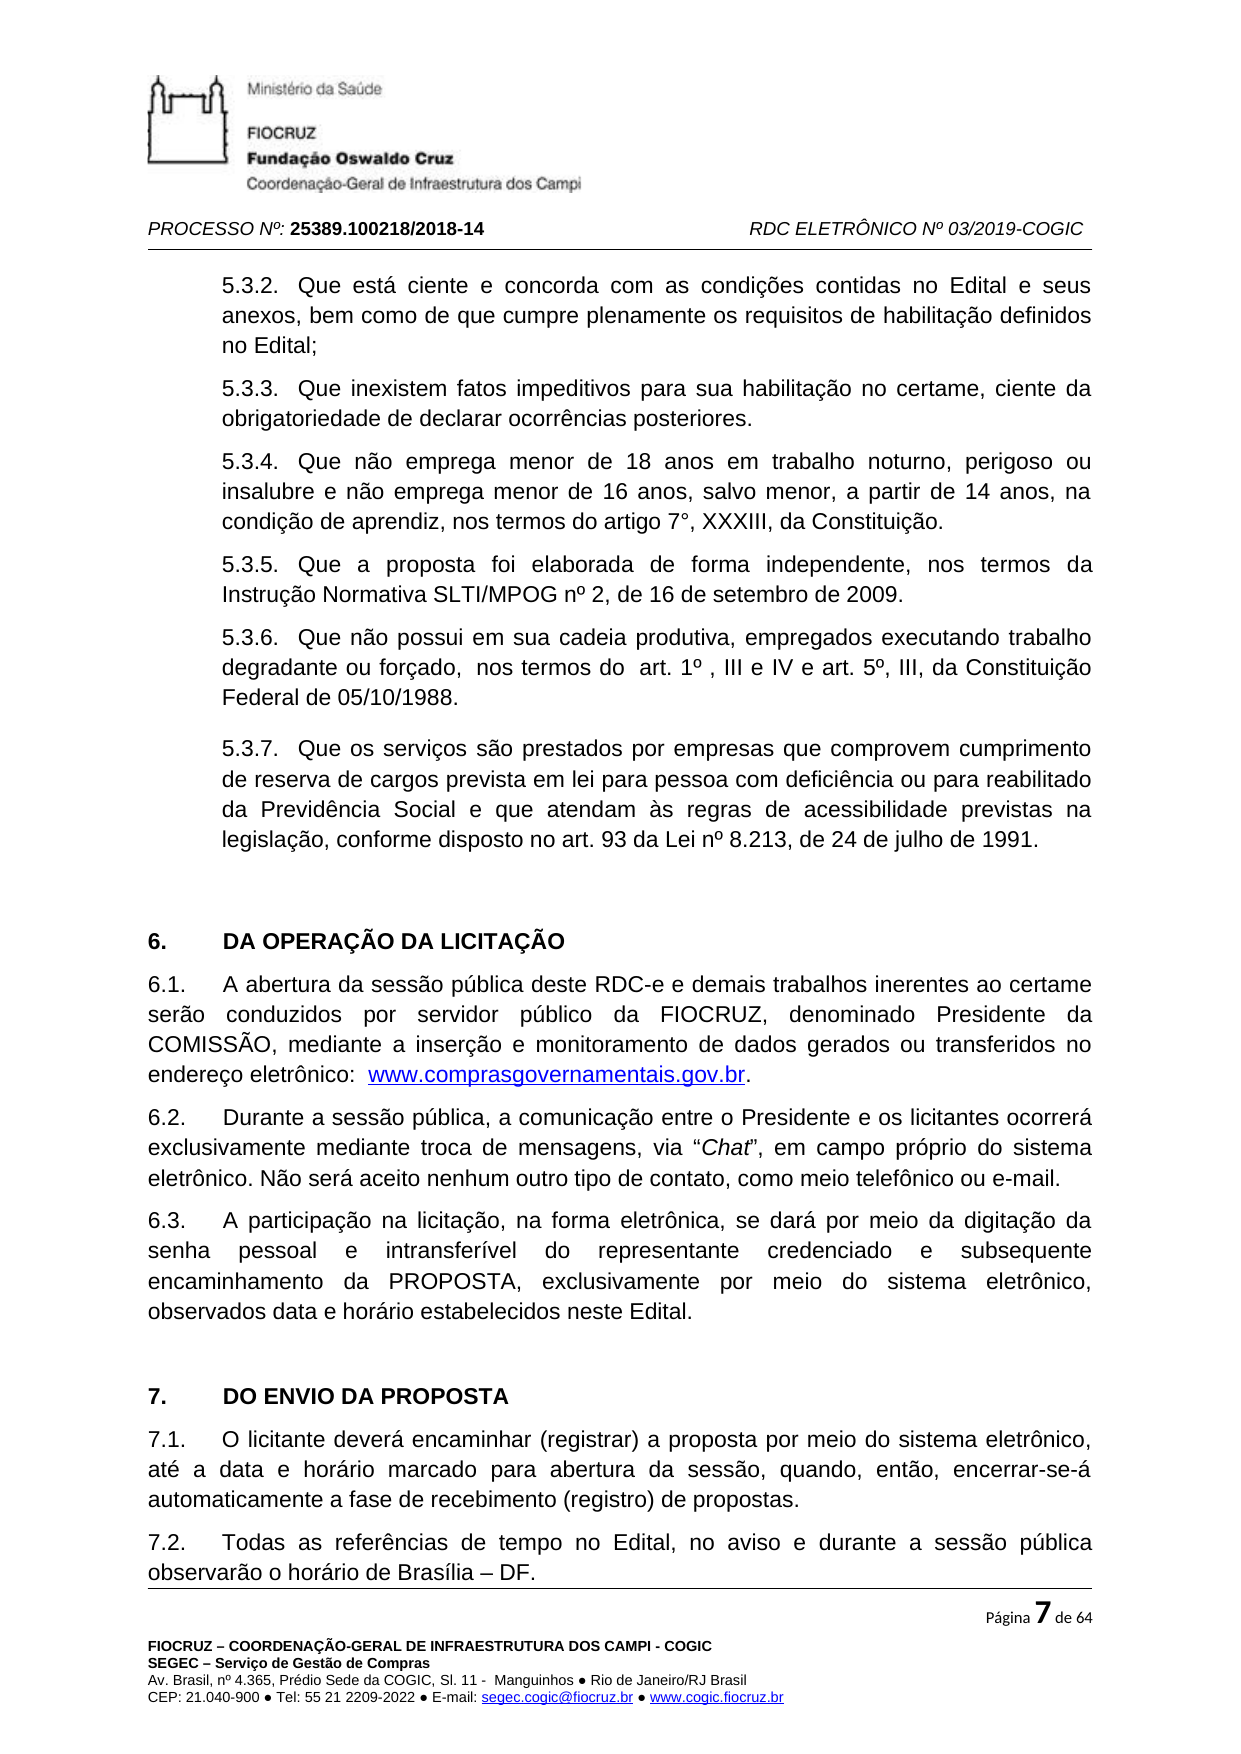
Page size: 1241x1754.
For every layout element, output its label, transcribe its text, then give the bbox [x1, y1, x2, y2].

list Que os serviços são prestados por empresas que comprovem cumprimento de reserva de cargos prevista em lei para pessoa com deficiência ou para reabilitado da Previdência Social e que atendam às regras de acessibilidade previstas na legislação, conforme disposto no art. 93 da Lei nº 8.213, de 24 de julho de 1991. [222, 735, 1092, 852]
list A abertura da sessão pública deste RDC-e e demais trabalhos inerentes ao certame serão conduzidos por servidor público da FIOCRUZ, denominado Presidente da COMISSÃO, mediante a inserção e monitoramento de dados gerados ou transferidos no endereço eletrônico: www.comprasgovernamentais.gov.br. [148, 971, 1092, 1088]
list Que inexistem fatos impeditivos para sua habilitação no certame, ciente da obrigatoriedade de declarar ocorrências posteriores. [222, 375, 1092, 432]
list Todas as referências de tempo no Edital, no aviso e durante a sessão pública observarão o horário de Brasília – DF. [148, 1529, 1092, 1586]
list Que não emprega menor de 18 anos em trabalho noturno, perigoso ou insalubre e não emprega menor de 16 anos, salvo menor, a partir de 14 anos, na condição de aprendiz, nos termos do artigo 7°, XXXIII, da Constituição. [222, 448, 1092, 535]
picture [147, 75, 582, 193]
list Que não possui em sua cadeia produtiva, empregados executando trabalho degradante ou forçado, nos termos do art. 1º , III e IV e art. 5º, III, da Constituição Federal de 05/10/1988. [222, 624, 1092, 711]
list DA OPERAÇÃO DA LICITAÇÃO [148, 928, 1092, 954]
list A participação na licitação, na forma eletrônica, se dará por meio da digitação da senha pessoal e intransferível do representante credenciado e subsequente encaminhamento da PROPOSTA, exclusivamente por meio do sistema eletrônico, observados data e horário estabelecidos neste Edital. [148, 1207, 1092, 1324]
list Que está ciente e concorda com as condições contidas no Edital e seus anexos, bem como de que cumpre plenamente os requisitos de habilitação definidos no Edital; [222, 272, 1092, 359]
list Durante a sessão pública, a comunicação entre o Presidente e os licitantes ocorrerá exclusivamente mediante troca de mensagens, via “Chat”, em campo próprio do sistema eletrônico. Não será aceito nenhum outro tipo de contato, como meio telefônico ou e-mail. [148, 1104, 1092, 1191]
list O licitante deverá encaminhar (registrar) a proposta por meio do sistema eletrônico, até a data e horário marcado para abertura da sessão, quando, então, encerrar-se-á automaticamente a fase de recebimento (registro) de propostas. [148, 1426, 1092, 1513]
list Que a proposta foi elaborada de forma independente, nos termos da Instrução Normativa SLTI/MPOG nº 2, de 16 de setembro de 2009. [222, 551, 1092, 608]
list DO ENVIO DA PROPOSTA [148, 1383, 1092, 1410]
